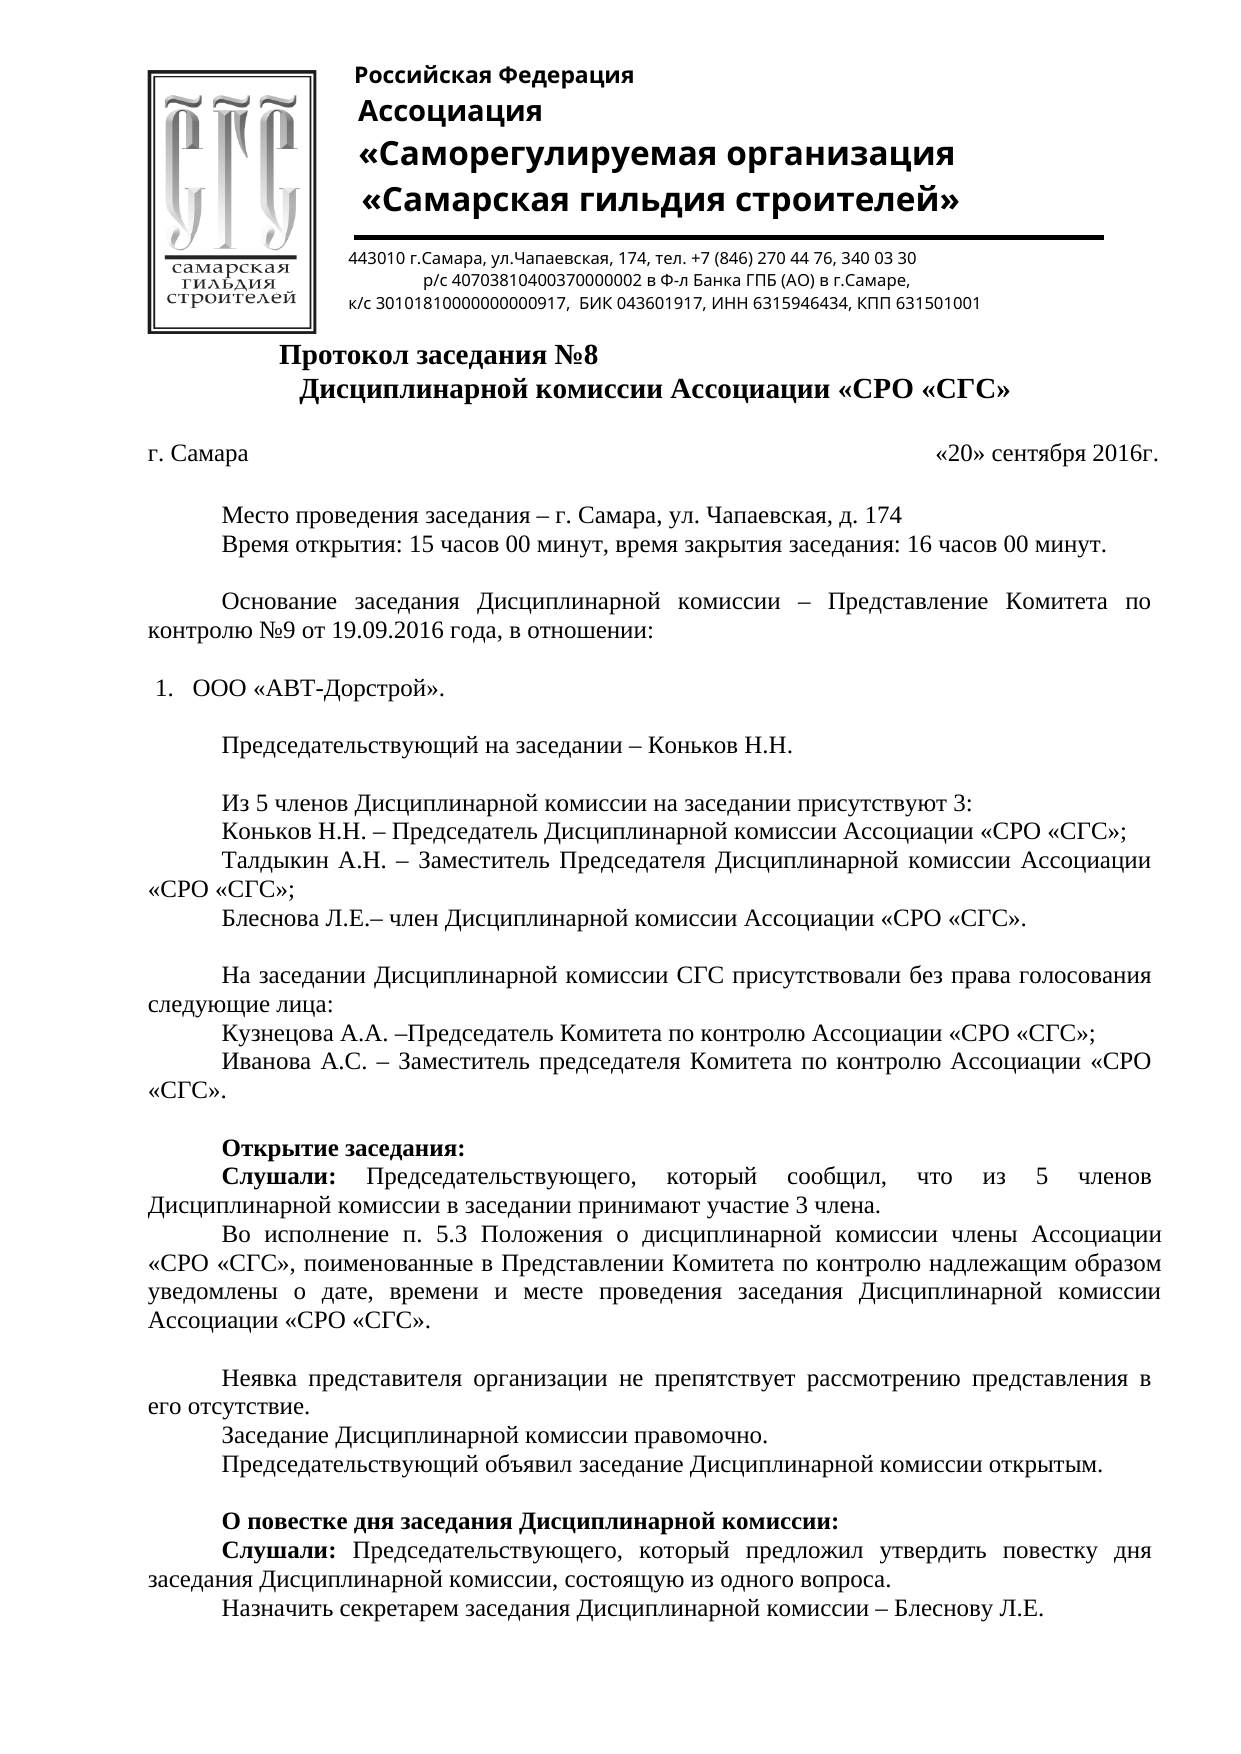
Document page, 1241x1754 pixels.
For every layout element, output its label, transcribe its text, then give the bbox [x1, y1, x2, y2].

text р/с 40703810400370000002 в Ф-л Банка ГПБ (АО) в г.Самаре, [317, 269, 1162, 292]
text Коньков Н.Н. – Председатель Дисциплинарной комиссии Ассоциации «СРО «СГС»; [148, 816, 1152, 845]
text Заседание Дисциплинарной комиссии правомочно. [148, 1420, 1152, 1449]
text Место проведения заседания – г. Самара, ул. Чапаевская, д. 174 [148, 500, 1152, 529]
text Открытие заседания: [148, 1133, 1152, 1161]
text На заседании Дисциплинарной комиссии СГС присутствовали без права голосования следующие лица: [148, 960, 1152, 1018]
text «Самарская гильдия строителей» [317, 175, 1162, 221]
text Председательствующий объявил заседание Дисциплинарной комиссии открытым. [148, 1449, 1152, 1478]
text Назначить секретарем заседания Дисциплинарной комиссии – Блеснову Л.Е. [148, 1593, 1152, 1621]
text Слушали: Председательствующего, который предложил утвердить повестку дня заседания Дисциплинарной комиссии, состоящую из одного вопроса. [148, 1535, 1152, 1593]
text Слушали: Председательствующего, который сообщил, что из 5 членов Дисциплинарной комиссии в заседании принимают участие 3 члена. [148, 1161, 1152, 1219]
text Основание заседания Дисциплинарной комиссии – Представление Комитета по контролю №9 от 19.09.2016 года, в отношении: [148, 586, 1152, 644]
text Из 5 членов Дисциплинарной комиссии на заседании присутствуют 3: [148, 788, 1152, 816]
text Талдыкин А.Н. – Заместитель Председателя Дисциплинарной комиссии Ассоциации «СРО «СГС»; [148, 845, 1152, 903]
text «Саморегулируемая организация [317, 130, 1162, 175]
text 443010 г.Самара, ул.Чапаевская, 174, тел. +7 (846) 270 44 76, 340 03 30 [317, 246, 1162, 269]
text Российская Федерация [148, 59, 1162, 90]
text Ассоциация [317, 90, 1162, 130]
text Кузнецова А.А. –Председатель Комитета по контролю Ассоциации «СРО «СГС»; [148, 1018, 1152, 1046]
text Во исполнение п. 5.3 Положения о дисциплинарной комиссии члены Ассоциации «СРО «СГС», поименованные в Представлении Комитета по контролю надлежащим образом уведомлены о дате, времени и месте проведения заседания Дисциплинарной комиссии Ассоциации «СРО «СГС». [148, 1219, 1162, 1334]
list ООО «АВТ-Дорстрой». [155, 673, 1152, 701]
text Протокол заседания №8 [148, 337, 1162, 371]
text Время открытия: 15 часов 00 минут, время закрытия заседания: 16 часов 00 минут. [148, 529, 1152, 558]
text О повестке дня заседания Дисциплинарной комиссии: [148, 1506, 1152, 1535]
text Председательствующий на заседании – Коньков Н.Н. [148, 730, 1152, 759]
text г. Самара «20» сентября 2016г. [148, 438, 1162, 467]
text Неявка представителя организации не препятствует рассмотрению представления в его отсутствие. [148, 1363, 1152, 1420]
text Дисциплинарной комиссии Ассоциации «СРО «СГС» [148, 371, 1162, 404]
picture [147, 70, 317, 334]
text Иванова А.С. – Заместитель председателя Комитета по контролю Ассоциации «СРО «СГС». [148, 1046, 1152, 1104]
text Блеснова Л.Е.– член Дисциплинарной комиссии Ассоциации «СРО «СГС». [148, 903, 1152, 931]
text к/с 30101810000000000917, БИК 043601917, ИНН 6315946434, КПП 631501001 [317, 292, 1162, 314]
